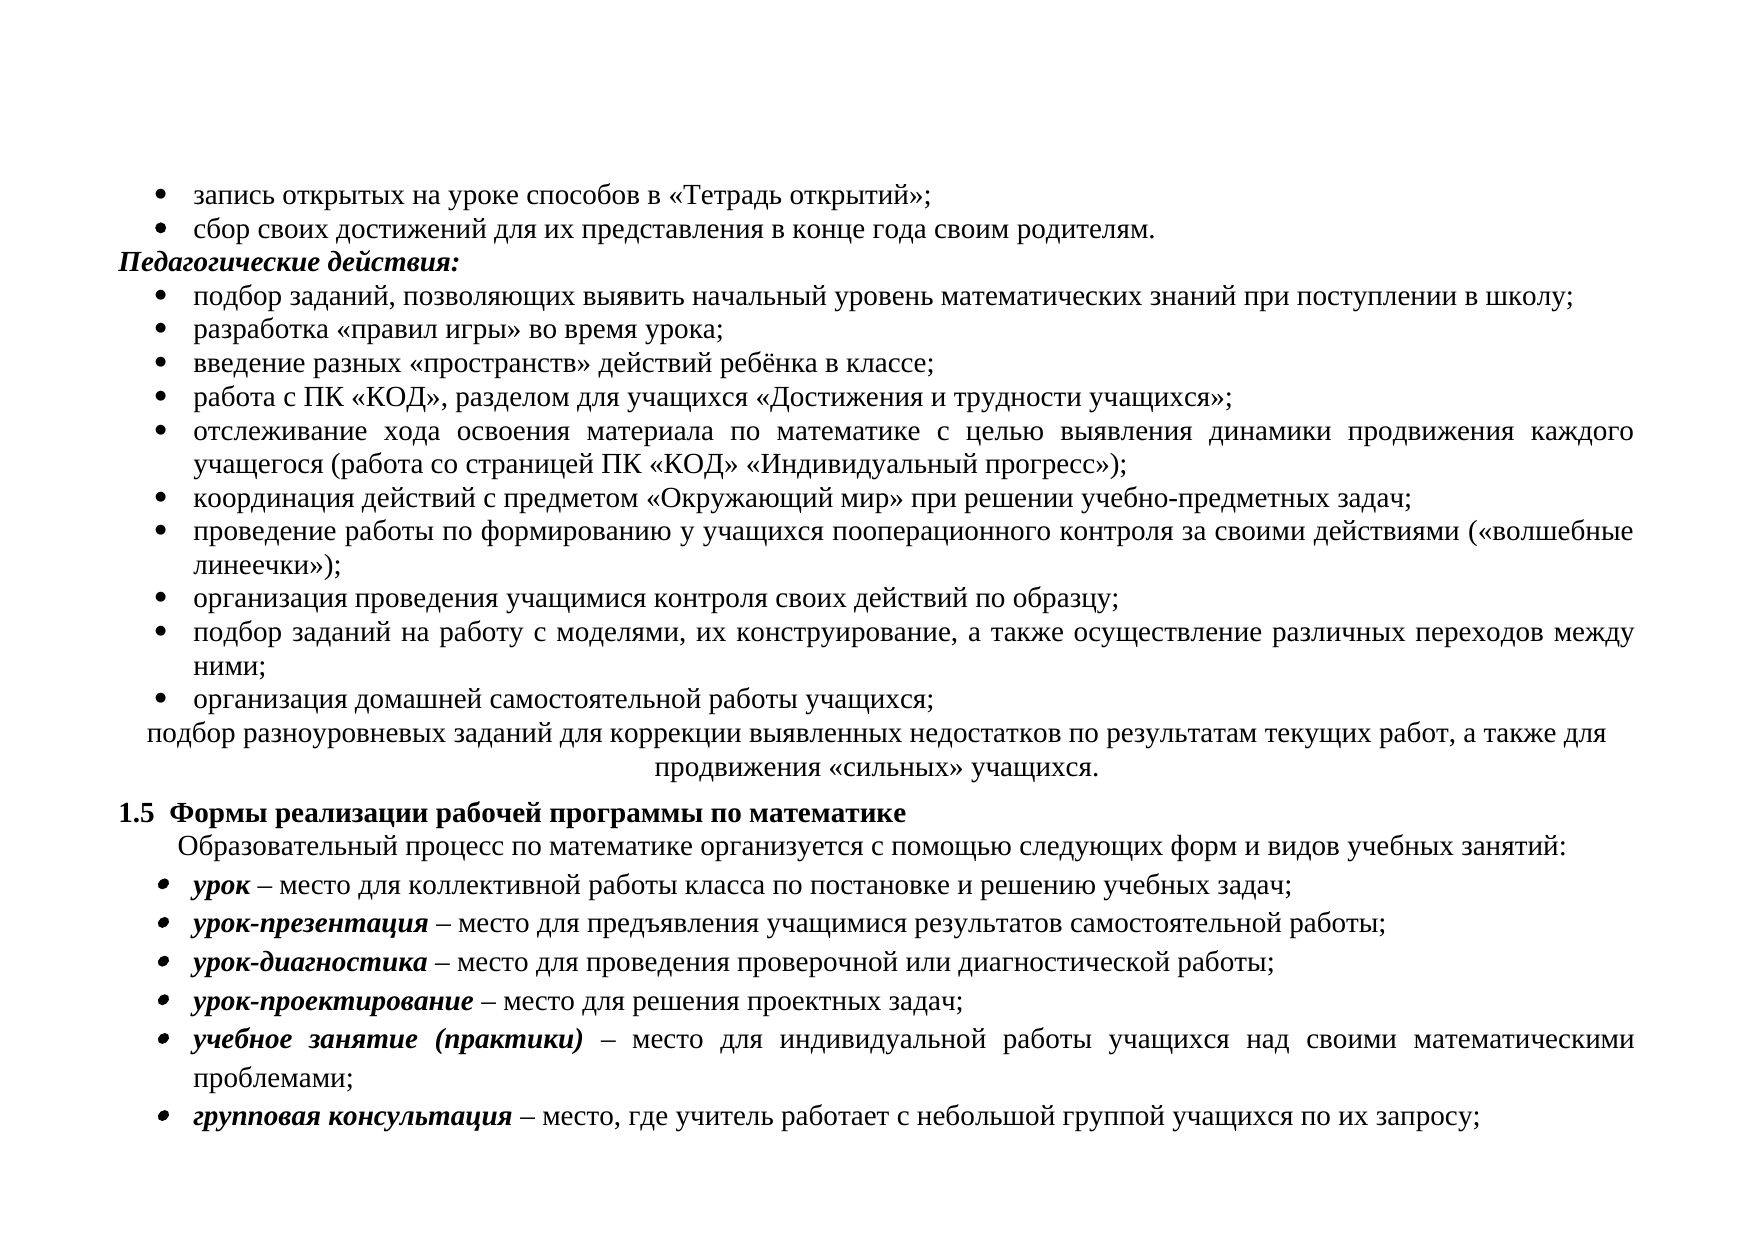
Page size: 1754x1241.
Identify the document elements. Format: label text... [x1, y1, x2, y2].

list урок-диагностика – место для проведения проверочной или диагностической работы; [156, 944, 1636, 978]
list проведение работы по формированию у учащихся пооперационного контроля за своими действиями («волшебные линеечки»); [156, 513, 1636, 581]
list организация проведения учащимися контроля своих действий по образцу; [156, 581, 1636, 614]
list урок – место для коллективной работы класса по постановке и решению учебных задач; [156, 867, 1636, 900]
text Образовательный процесс по математике организуется с помощью следующих форм и видов учебных занятий: [118, 828, 1636, 862]
text Педагогические действия: [118, 244, 1636, 278]
list подбор заданий на работу с моделями, их конструирование, а также осуществление различных переходов между ними; [156, 614, 1636, 681]
list запись открытых на уроке способов в «Тетрадь открытий»; [156, 177, 1636, 211]
list подбор заданий, позволяющих выявить начальный уровень математических знаний при поступлении в школу; [156, 278, 1636, 312]
list работа с ПК «КОД», разделом для учащихся «Достижения и трудности учащихся»; [156, 379, 1636, 413]
list координация действий с предметом «Окружающий мир» при решении учебно-предметных задач; [156, 480, 1636, 513]
text подбор разноуровневых заданий для коррекции выявленных недостатков по результатам текущих работ, а также для продвижения «сильных» учащихся. [118, 715, 1636, 782]
list урок-презентация – место для предъявления учащимися результатов самостоятельной работы; [156, 905, 1636, 939]
list сбор своих достижений для их представления в конце года своим родителям. [156, 211, 1636, 244]
list групповая консультация – место, где учитель работает с небольшой группой учащихся по их запросу; [156, 1098, 1636, 1132]
list введение разных «пространств» действий ребёнка в классе; [156, 345, 1636, 379]
text 1.5 Формы реализации рабочей программы по математике [118, 795, 1636, 828]
list отслеживание хода освоения материала по математике с целью выявления динамики продвижения каждого учащегося (работа со страницей ПК «КОД» «Индивидуальный прогресс»); [156, 413, 1636, 480]
list разработка «правил игры» во время урока; [156, 312, 1636, 345]
list организация домашней самостоятельной работы учащихся; [156, 681, 1636, 715]
list урок-проектирование – место для решения проектных задач; [156, 983, 1636, 1016]
list учебное занятие (практики) – место для индивидуальной работы учащихся над своими математическими проблемами; [156, 1021, 1636, 1093]
